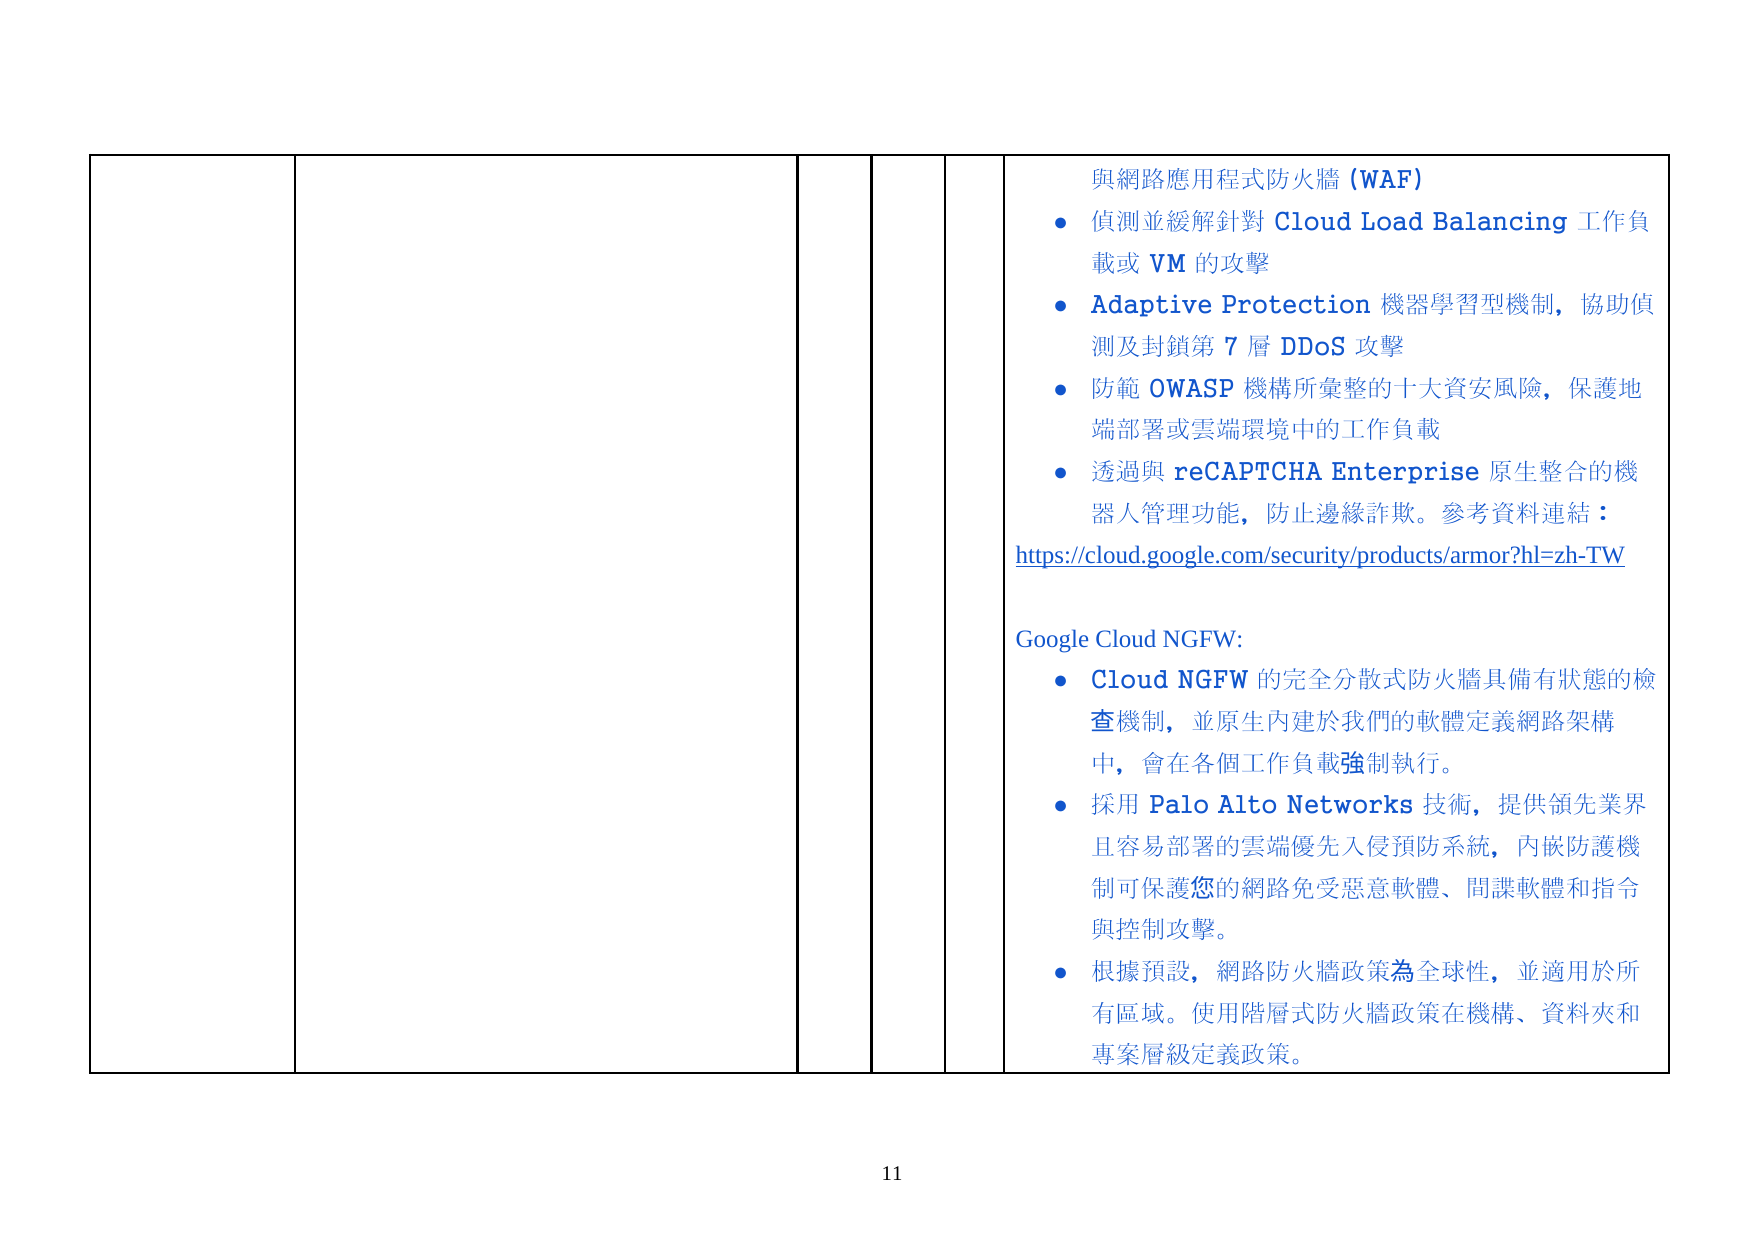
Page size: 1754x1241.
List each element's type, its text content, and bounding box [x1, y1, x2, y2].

table_cell ▲ [873, 156, 944, 1072]
table_cell ▲ [799, 156, 870, 1072]
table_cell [1005, 156, 1668, 1072]
table_cell ▲ [946, 156, 1003, 1072]
table_cell [296, 156, 796, 1072]
